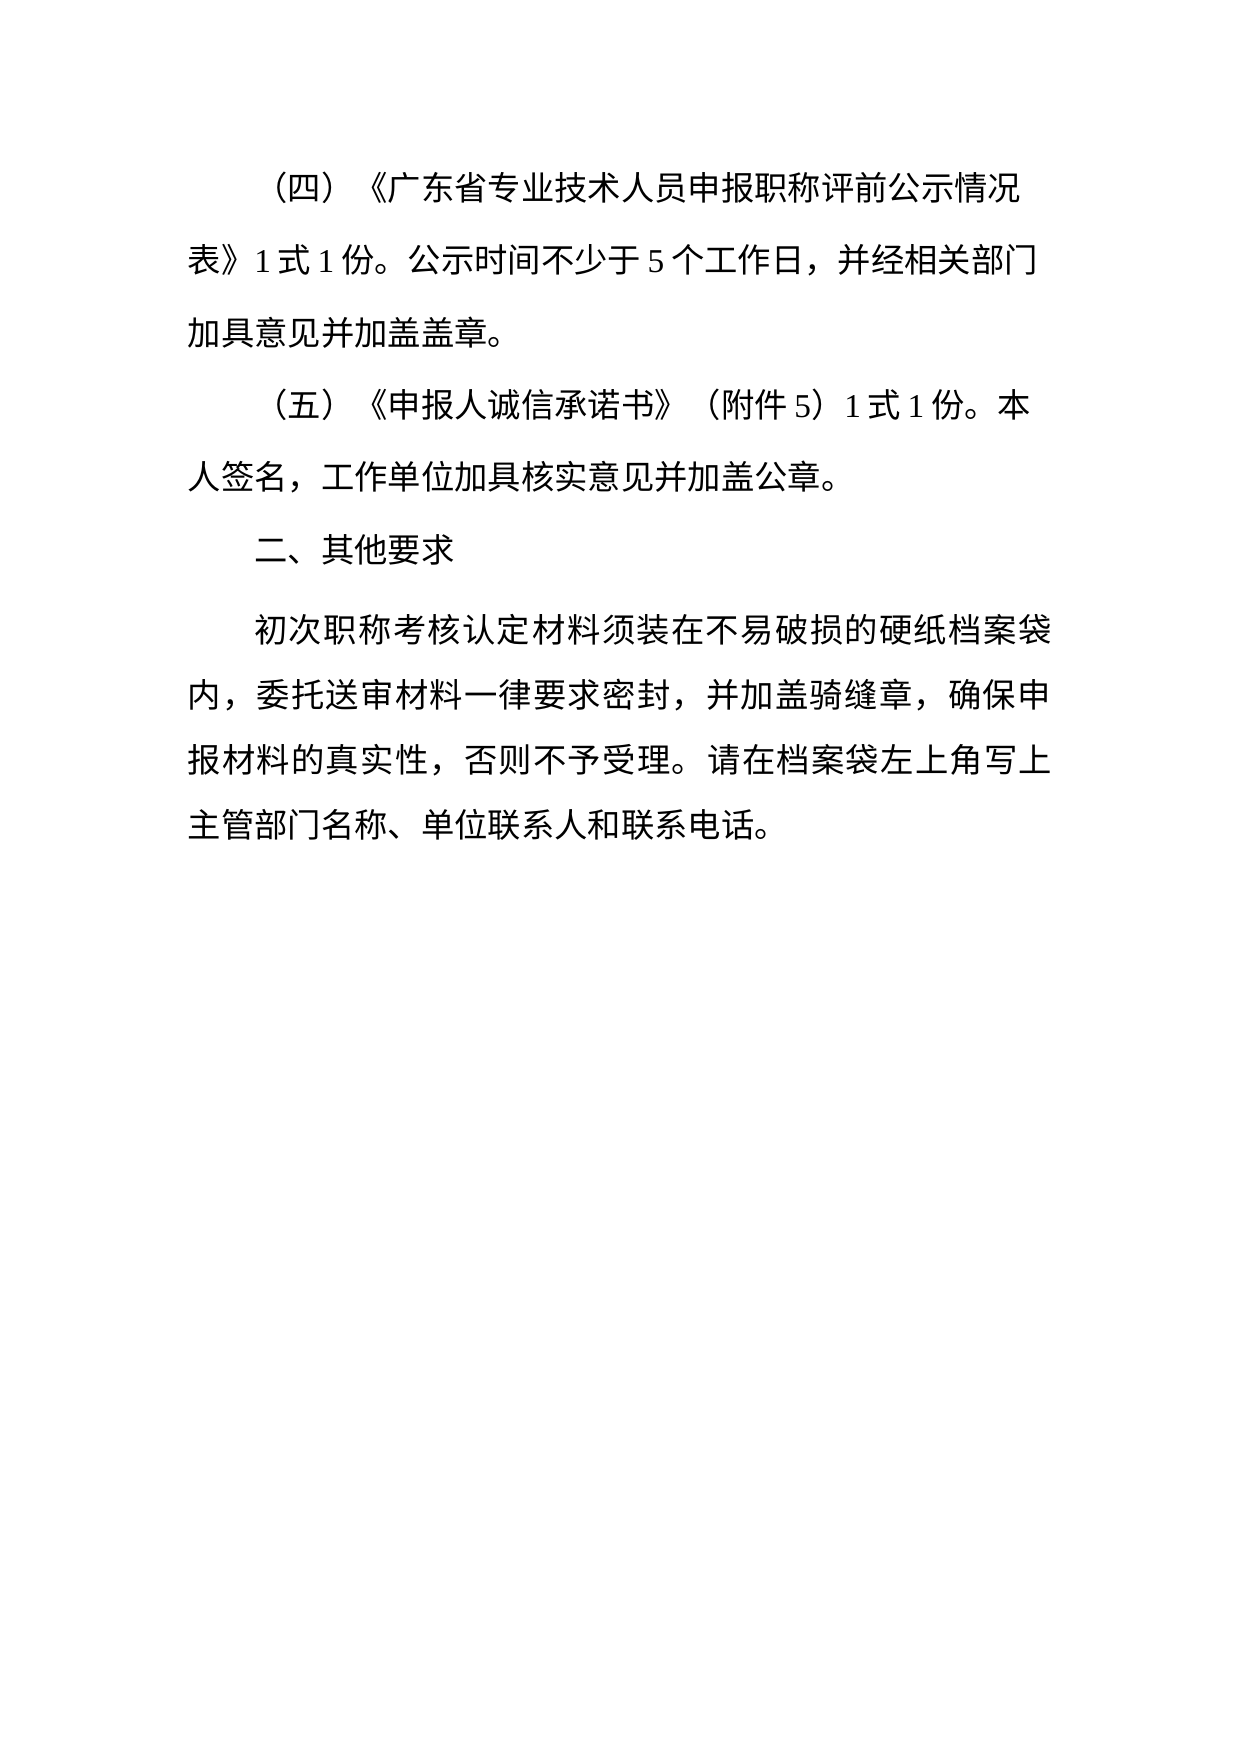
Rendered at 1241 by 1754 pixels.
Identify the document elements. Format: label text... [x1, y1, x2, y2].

text （四）《广东省专业技术人员申报职称评前公示情况表》1式1份。公示时间不少于5个工作日，并经相关部门加具意见并加盖盖章。 [187, 162, 1053, 355]
text （五）《申报人诚信承诺书》（附件5）1式1份。本人签名，工作单位加具核实意见并加盖公章。 [187, 379, 1053, 499]
text 初次职称考核认定材料须装在不易破损的硬纸档案袋内，委托送审材料一律要求密封，并加盖骑缝章，确保申报材料的真实性，否则不予受理。请在档案袋左上角写上主管部门名称、单位联系人和联系电话。 [187, 596, 1053, 856]
text 二、其他要求 [187, 523, 1053, 572]
